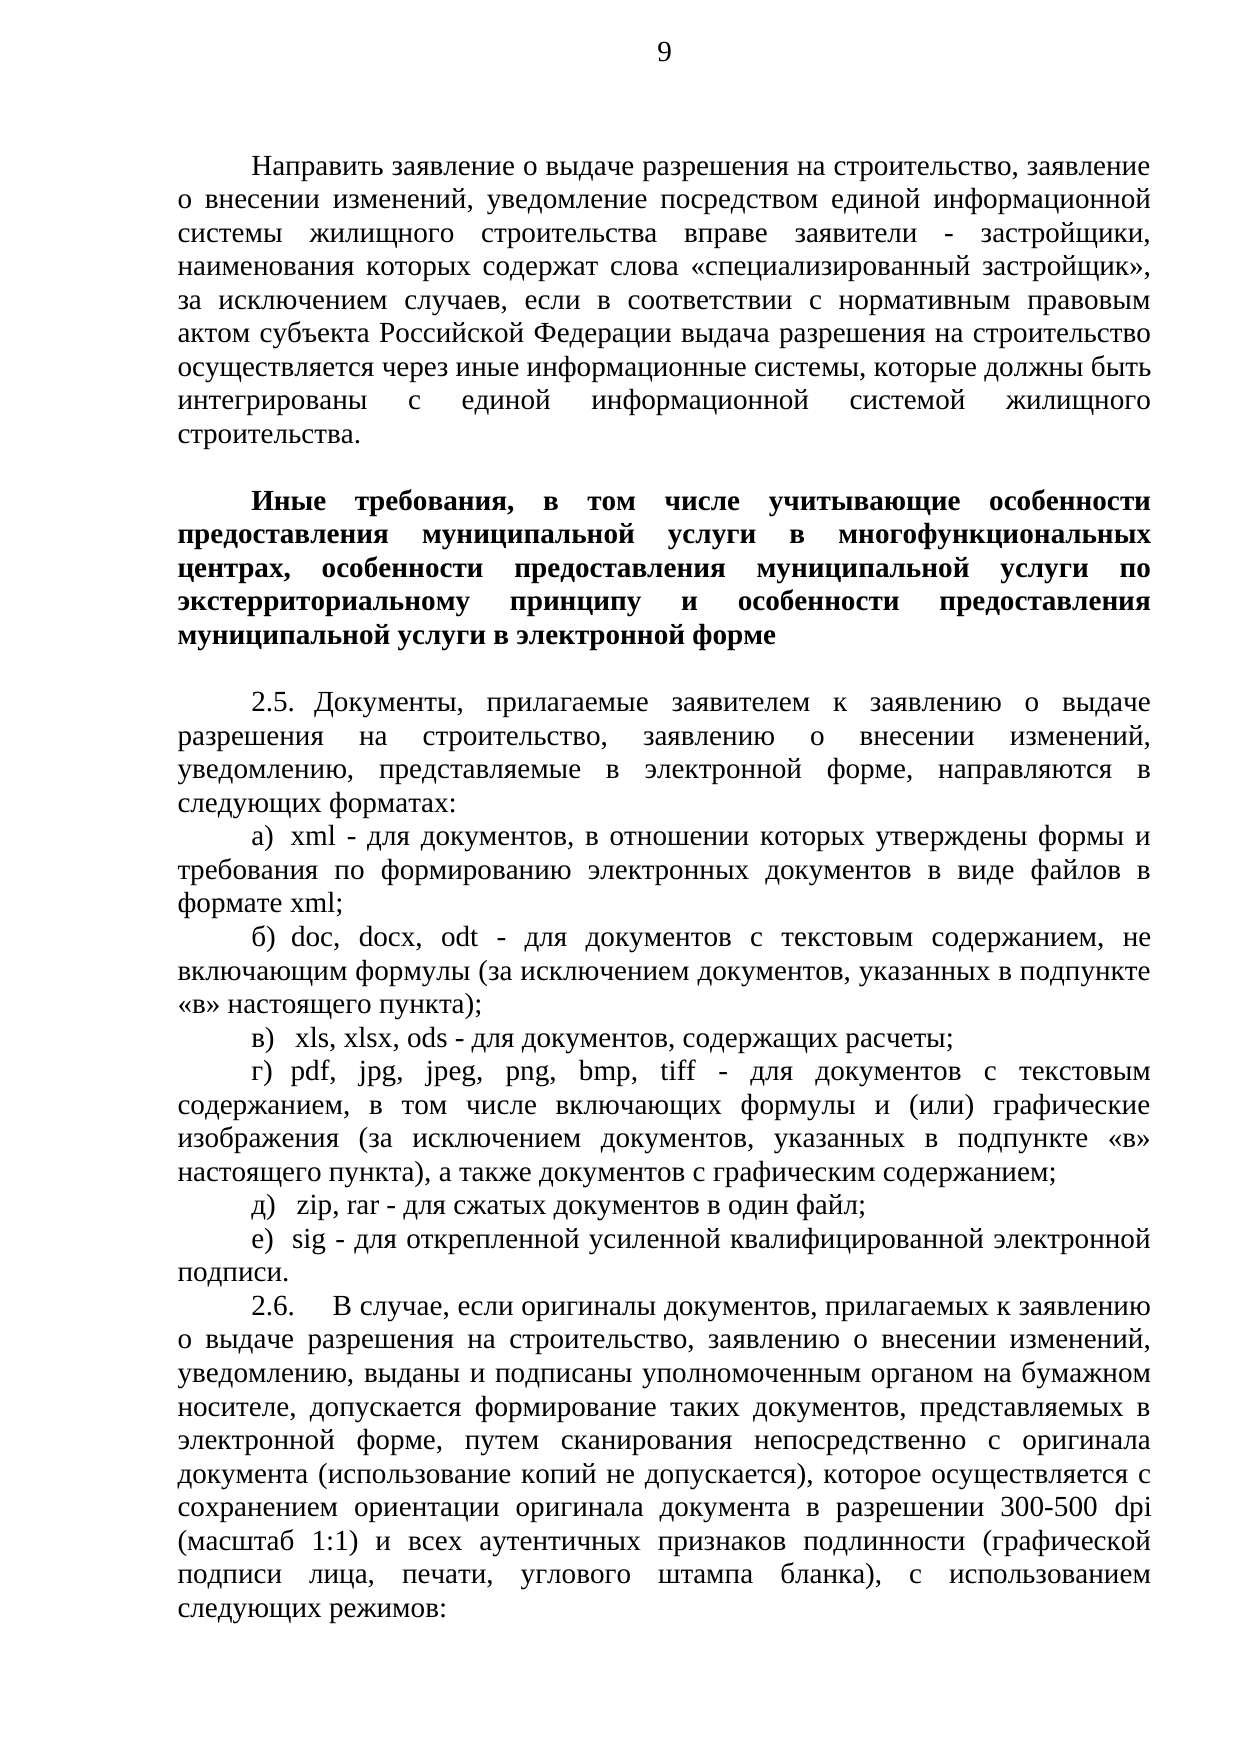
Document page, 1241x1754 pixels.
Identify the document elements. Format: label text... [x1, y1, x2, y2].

text Направить заявление о выдаче разрешения на строительство, заявление о внесении изменений, уведомление посредством единой информационной системы жилищного строительства вправе заявители - застройщики, наименования которых содержат слова «специализированный застройщик», за исключением случаев, если в соответствии с нормативным правовым актом субъекта Российской Федерации выдача разрешения на строительство осуществляется через иные информационные системы, которые должны быть интегрированы с единой информационной системой жилищного строительства. [177, 148, 1152, 449]
text Иные требования, в том числе учитывающие особенности предоставления муниципальной услуги в многофункциональных центрах, особенности предоставления муниципальной услуги по экстерриториальному принципу и особенности предоставления муниципальной услуги в электронной форме [177, 483, 1152, 651]
list Документы, прилагаемые заявителем к заявлению о выдаче разрешения на строительство, заявлению о внесении изменений, уведомлению, представляемые в электронной форме, направляются в следующих форматах: [177, 684, 1152, 818]
text в) xls, xlsx, ods - для документов, содержащих расчеты; [177, 1020, 1152, 1053]
text а) xml - для документов, в отношении которых утверждены формы и требования по формированию электронных документов в виде файлов в формате xml; [177, 818, 1152, 919]
list В случае, если оригиналы документов, прилагаемых к заявлению о выдаче разрешения на строительство, заявлению о внесении изменений, уведомлению, выданы и подписаны уполномоченным органом на бумажном носителе, допускается формирование таких документов, представляемых в электронной форме, путем сканирования непосредственно с оригинала документа (использование копий не допускается), которое осуществляется с сохранением ориентации оригинала документа в разрешении 300-500 dpi (масштаб 1:1) и всех аутентичных признаков подлинности (графической подписи лица, печати, углового штампа бланка), с использованием следующих режимов: [177, 1288, 1152, 1623]
text б) doc, docx, odt - для документов с текстовым содержанием, не включающим формулы (за исключением документов, указанных в подпункте «в» настоящего пункта); [177, 919, 1152, 1020]
text г) pdf, jpg, jpeg, png, bmp, tiff - для документов с текстовым содержанием, в том числе включающих формулы и (или) графические изображения (за исключением документов, указанных в подпункте «в» настоящего пункта), а также документов с графическим содержанием; [177, 1053, 1152, 1187]
text д) zip, rar - для сжатых документов в один файл; [177, 1187, 1152, 1221]
text е) sig - для открепленной усиленной квалифицированной электронной подписи. [177, 1221, 1152, 1288]
